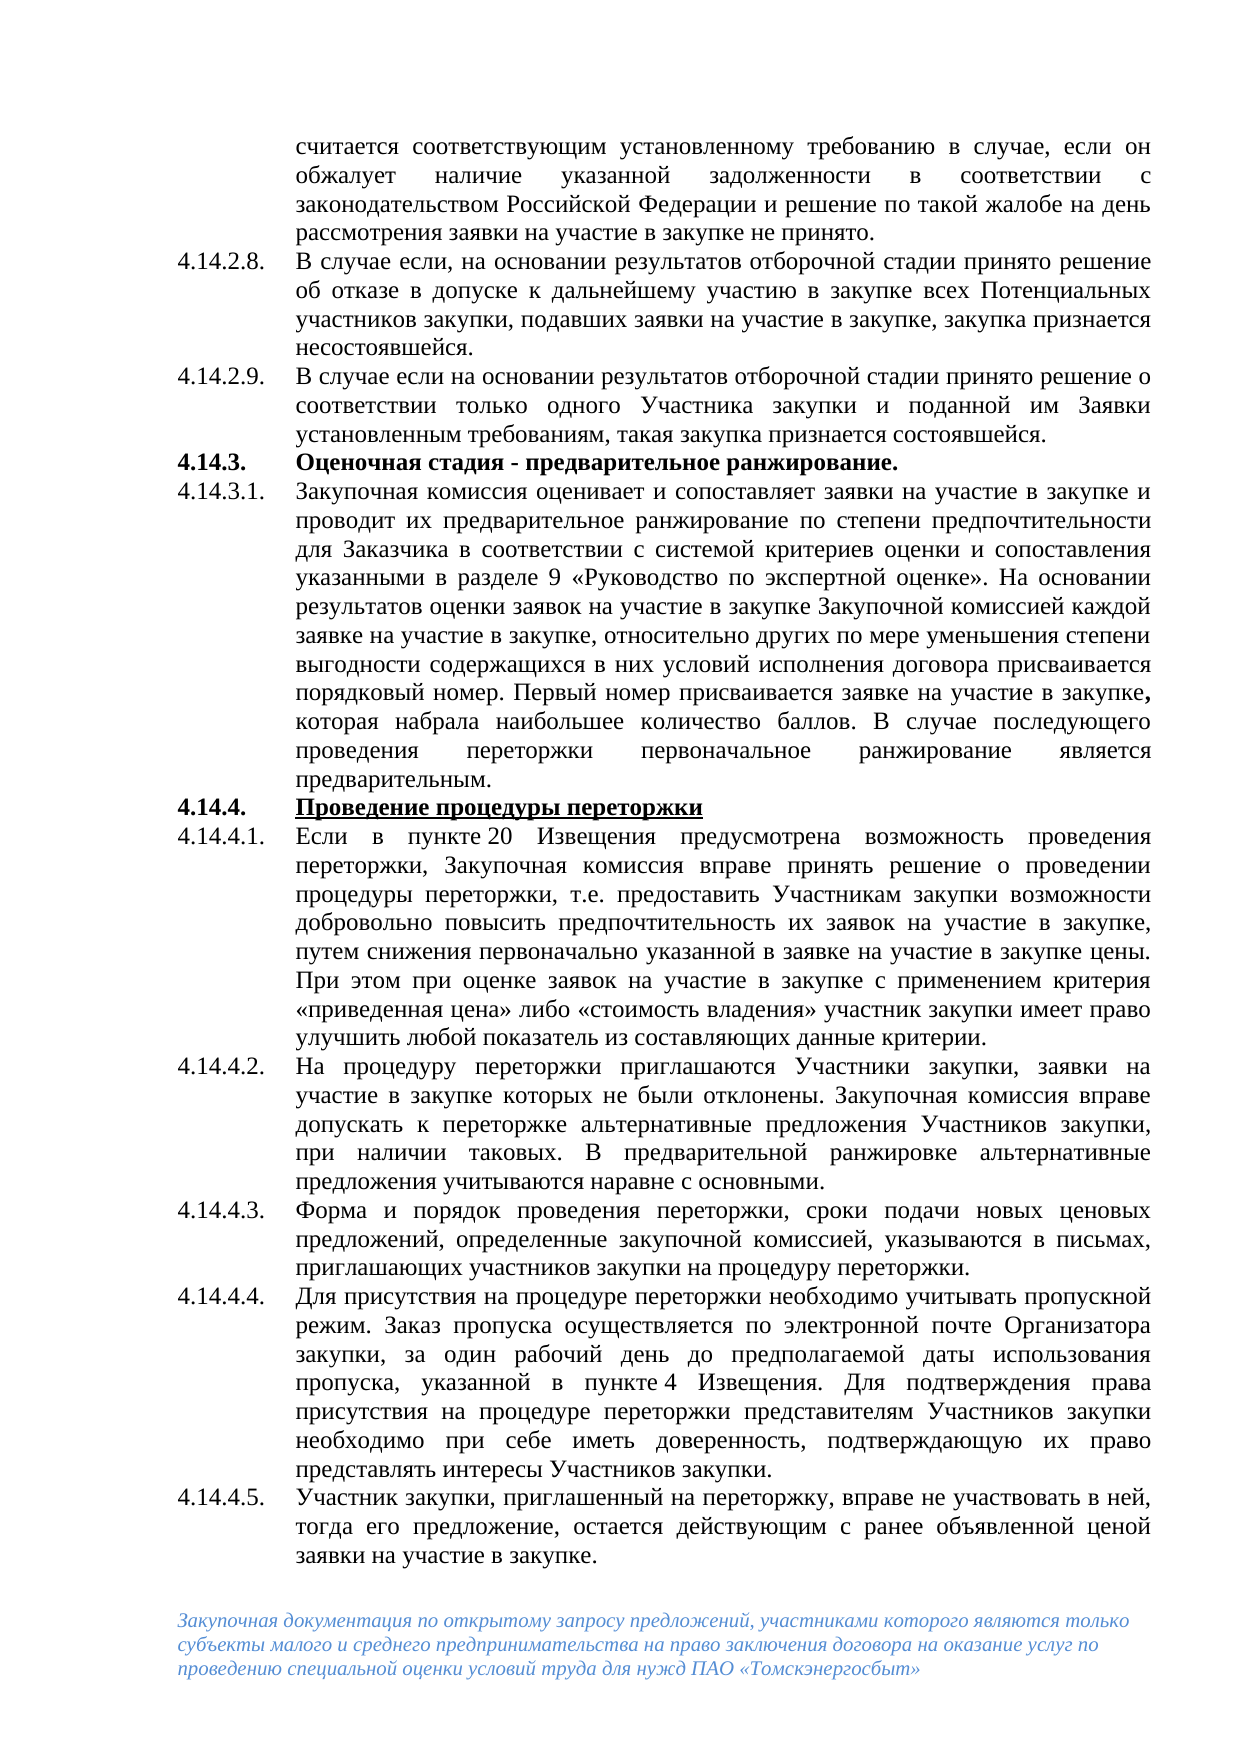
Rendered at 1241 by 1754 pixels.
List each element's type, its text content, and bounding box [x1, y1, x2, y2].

list В случае если на основании результатов отборочной стадии принято решение о соответствии только одного Участника закупки и поданной им Заявки установленным требованиям, такая закупка признается состоявшейся. [177, 361, 1152, 447]
list Если в пункте 20 Извещения предусмотрена возможность проведения переторжки, Закупочная комиссия вправе принять решение о проведении процедуры переторжки, т.е. предоставить Участникам закупки возможности добровольно повысить предпочтительность их заявок на участие в закупке, путем снижения первоначально указанной в заявке на участие в закупке цены. При этом при оценке заявок на участие в закупке с применением критерия «приведенная цена» либо «стоимость владения» участник закупки имеет право улучшить любой показатель из составляющих данные критерии. [177, 821, 1152, 1051]
list В случае если, на основании результатов отборочной стадии принято решение об отказе в допуске к дальнейшему участию в закупке всех Потенциальных участников закупки, подавших заявки на участие в закупке, закупка признается несостоявшейся. [177, 246, 1152, 361]
list Форма и порядок проведения переторжки, сроки подачи новых ценовых предложений, определенные закупочной комиссией, указываются в письмах, приглашающих участников закупки на процедуру переторжки. [177, 1195, 1152, 1281]
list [177, 131, 1152, 246]
list Закупочная комиссия оценивает и сопоставляет заявки на участие в закупке и проводит их предварительное ранжирование по степени предпочтительности для Заказчика в соответствии с системой критериев оценки и сопоставления указанными в разделе 9 «Руководство по экспертной оценке». На основании результатов оценки заявок на участие в закупке Закупочной комиссией каждой заявке на участие в закупке, относительно других по мере уменьшения степени выгодности содержащихся в них условий исполнения договора присваивается порядковый номер. Первый номер присваивается заявке на участие в закупке, которая набрала наибольшее количество баллов. В случае последующего проведения переторжки первоначальное ранжирование является предварительным. [177, 476, 1152, 792]
list На процедуру переторжки приглашаются Участники закупки, заявки на участие в закупке которых не были отклонены. Закупочная комиссия вправе допускать к переторжке альтернативные предложения Участников закупки, при наличии таковых. В предварительной ранжировке альтернативные предложения учитываются наравне с основными. [177, 1051, 1152, 1195]
list Участник закупки, приглашенный на переторжку, вправе не участвовать в ней, тогда его предложение, остается действующим с ранее объявленной ценой заявки на участие в закупке. [177, 1482, 1152, 1569]
list Для присутствия на процедуре переторжки необходимо учитывать пропускной режим. Заказ пропуска осуществляется по электронной почте Организатора закупки, за один рабочий день до предполагаемой даты использования пропуска, указанной в пункте 4 Извещения. Для подтверждения права присутствия на процедуре переторжки представителям Участников закупки необходимо при себе иметь доверенность, подтверждающую их право представлять интересы Участников закупки. [177, 1281, 1152, 1482]
list Проведение процедуры переторжки [177, 792, 1152, 821]
list Оценочная стадия - предварительное ранжирование. [177, 447, 1152, 476]
